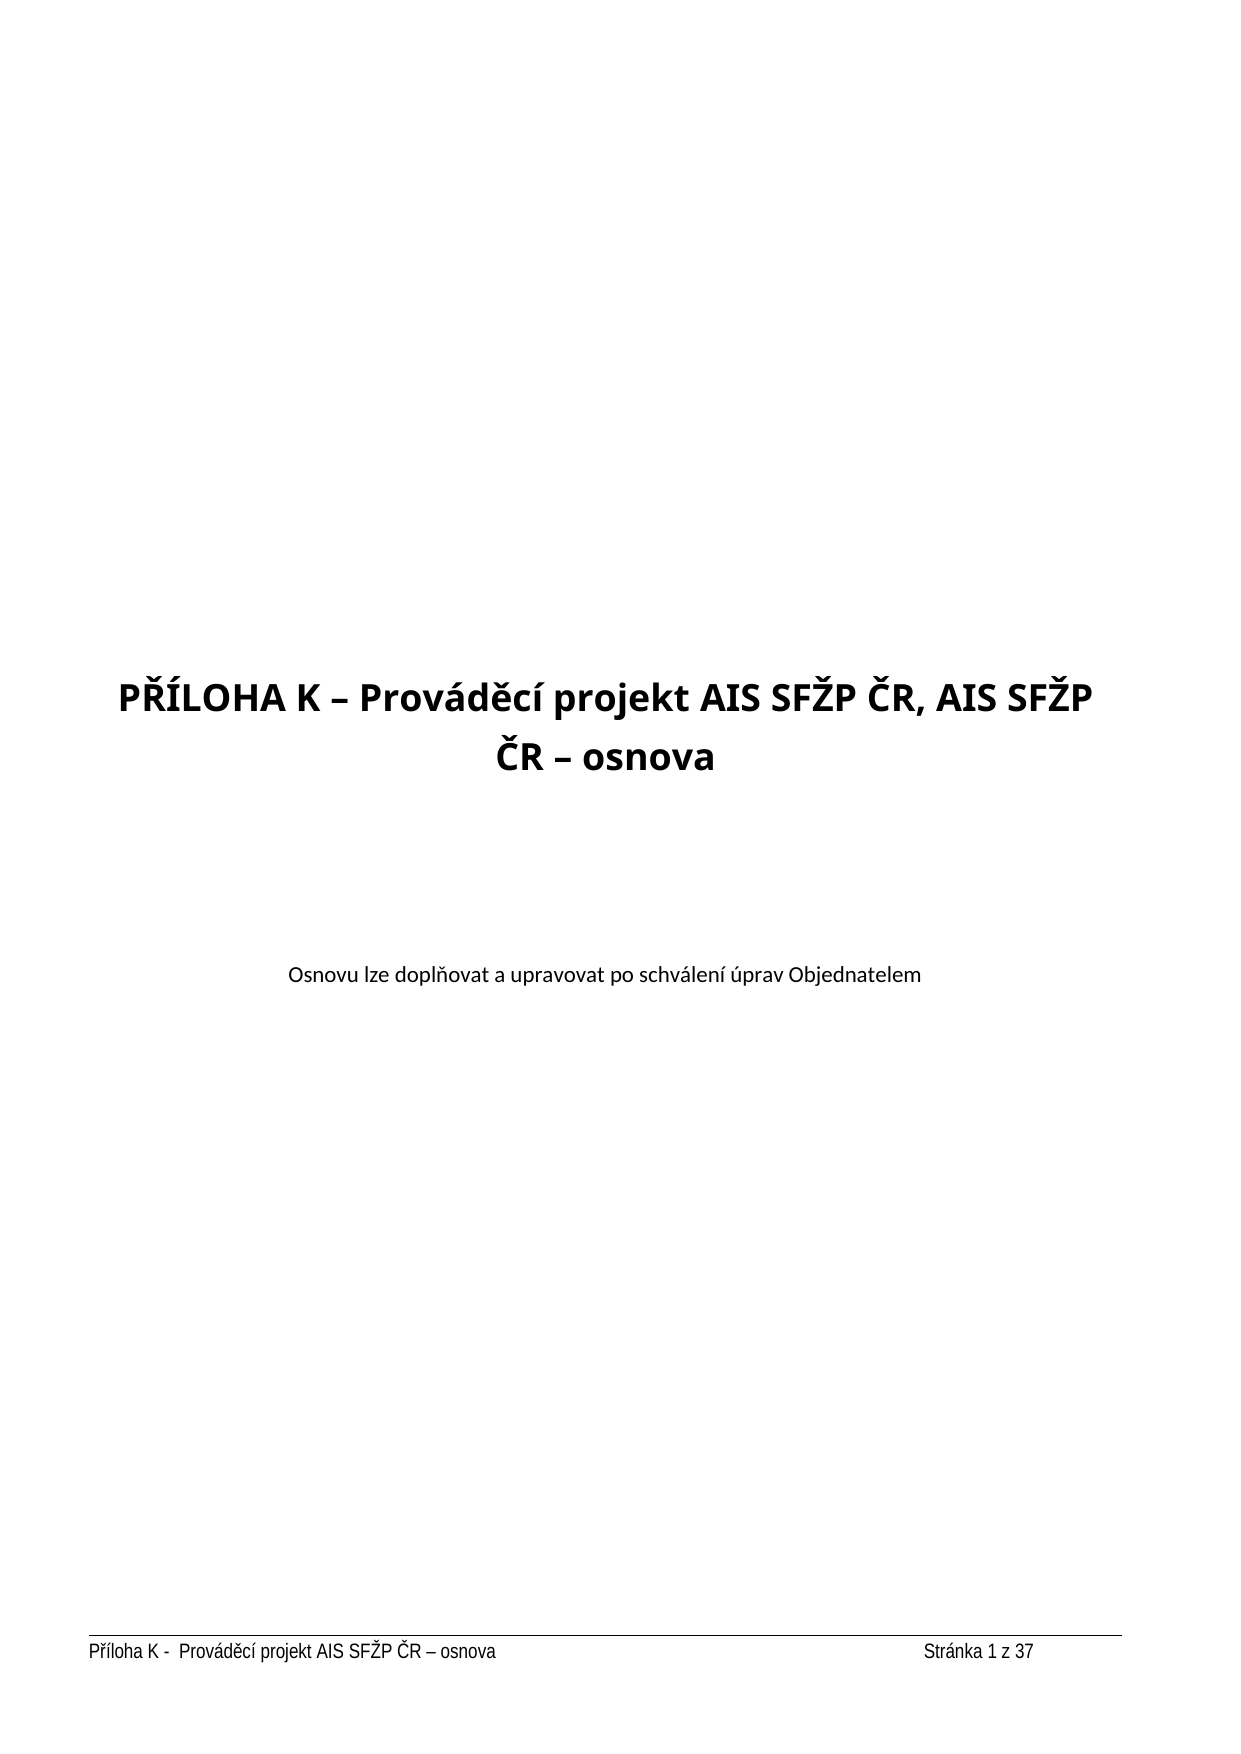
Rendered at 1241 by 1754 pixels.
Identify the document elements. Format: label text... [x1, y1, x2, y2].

text PŘÍLOHA K – Prováděcí projekt AIS SFŽP ČR, AIS SFŽP ČR – osnova [89, 672, 1122, 781]
text Osnovu lze doplňovat a upravovat po schválení úprav Objednatelem [89, 960, 1122, 988]
